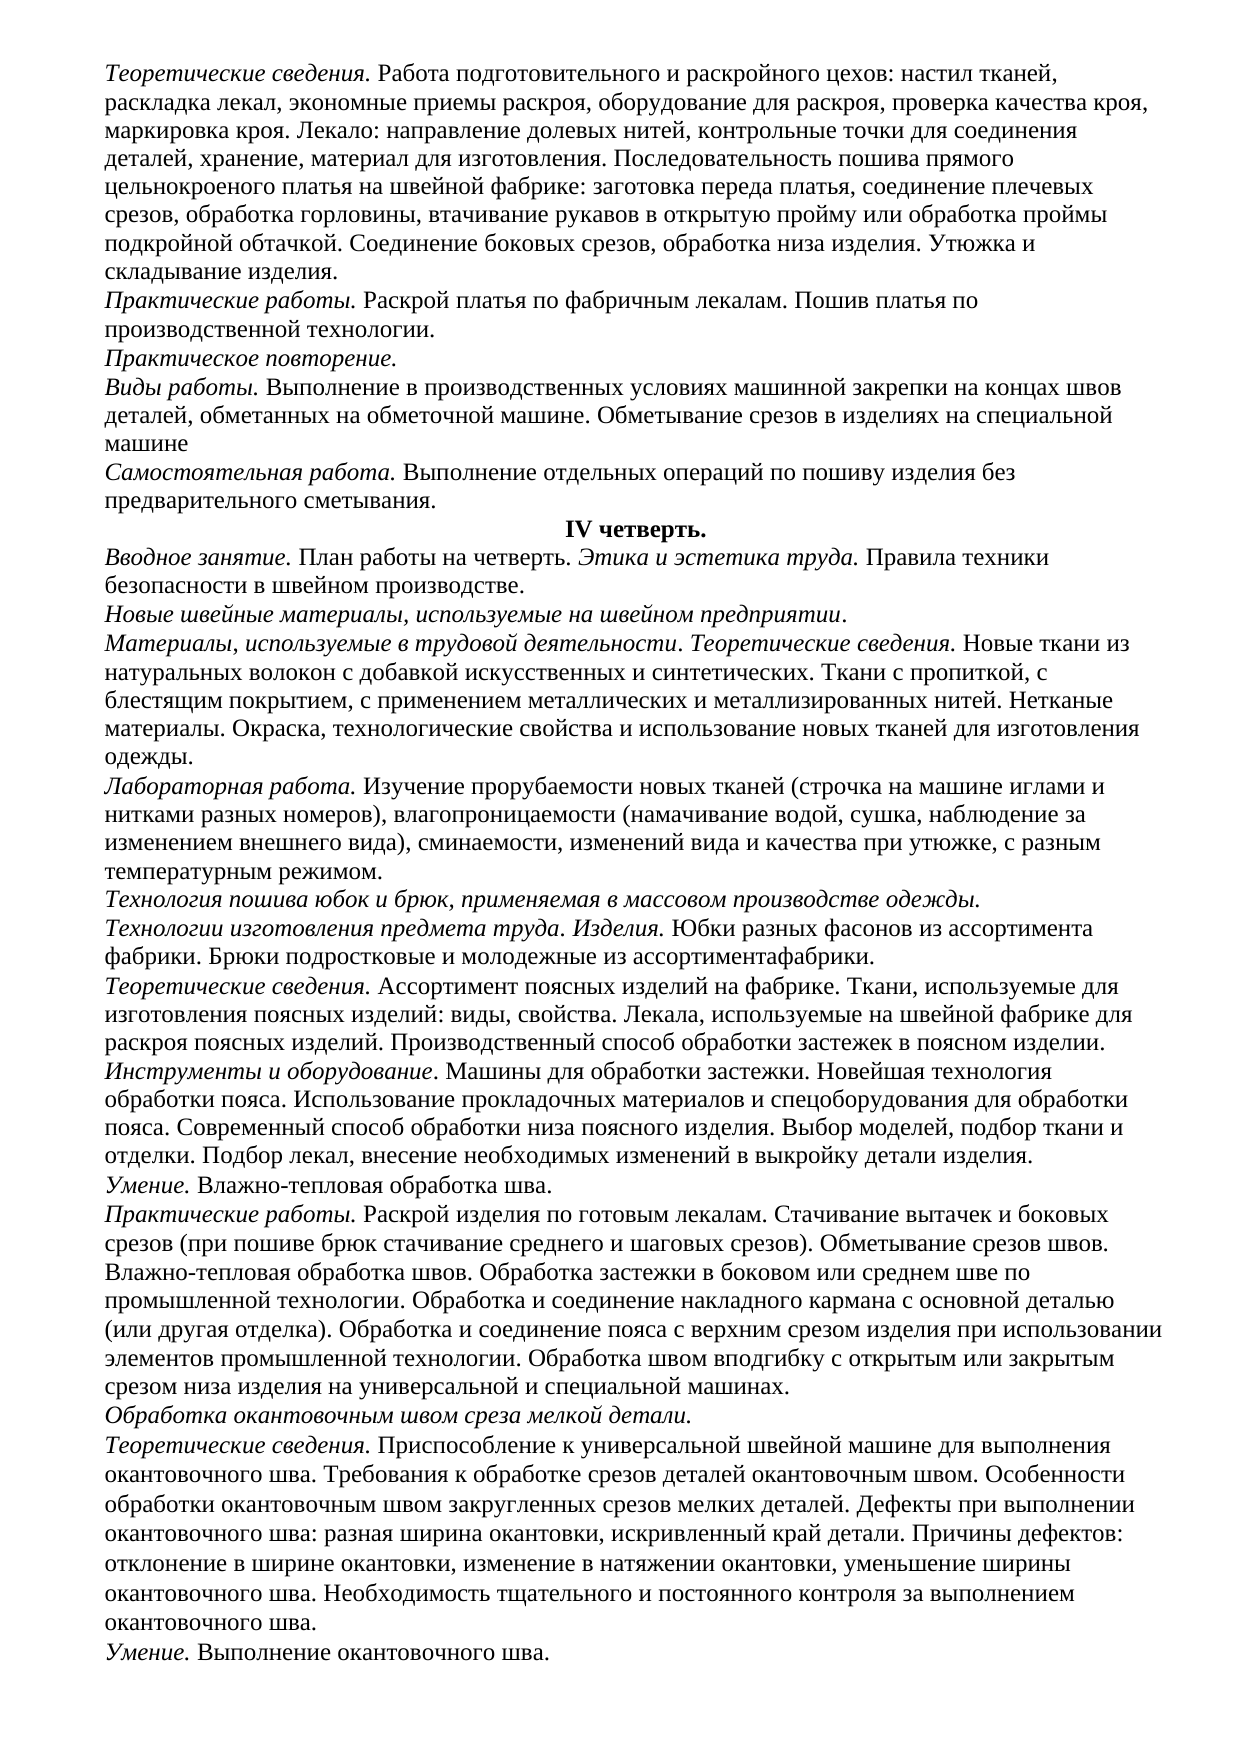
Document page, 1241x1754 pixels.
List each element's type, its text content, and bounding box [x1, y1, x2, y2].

text Умение. Выполнение окантовочного шва. [104, 1637, 1167, 1666]
text IV четверть. [104, 514, 1167, 543]
text Новые швейные материалы, используемые на швейном предприятии. [104, 599, 1225, 628]
text Виды работы. Выполнение в производственных условиях машинной закрепки на концах швов деталей, обметанных на обметочной машине. Обметывание срезов в изделиях на специальной машине [104, 373, 1167, 457]
text Лабораторная работа. Изучение прорубаемости новых тканей (строчка на машине иглами и нитками разных номеров), влагопроницаемости (намачивание водой, сушка, наблюдение за изменением внешнего вида), сминаемости, изменений вида и качества при утюжке, с разным температурным режимом. [104, 772, 1167, 884]
text Практические работы. Раскрой изделия по готовым лекалам. Стачивание вытачек и боковых срезов (при пошиве брюк стачивание среднего и шаговых срезов). Обметывание срезов швов. Влажно-тепловая обработка швов. Обработка застежки в боковом или среднем шве по промышленной технологии. Обработка и соединение накладного кармана с основной деталью (или другая отделка). Обработка и соединение пояса с верхним срезом изделия при использовании элементов промышленной технологии. Обработка швом вподгибку с открытым или закрытым срезом низа изделия на универсальной и специальной машинах. [104, 1200, 1167, 1400]
text Технология пошива юбок и брюк, применяемая в массовом производстве одежды. [104, 884, 1225, 913]
text Обработка окантовочным швом среза мелкой детали. [104, 1400, 1167, 1429]
text Теоретические сведения. Приспособление к универсальной швейной машине для выполнения окантовочного шва. Требования к обработке срезов деталей окантовочным швом. Особенности обработки окантовочным швом закругленных срезов мелких деталей. Дефекты при выполнении окантовочного шва: разная ширина окантовки, искривленный край детали. Причины дефектов: отклонение в ширине окантовки, изменение в натяжении окантовки, уменьшение ширины окантовочного шва. Необходимость тщательного и постоянного контроля за выполнением окантовочного шва. [104, 1430, 1167, 1636]
text Умение. Влажно-тепловая обработка шва. [104, 1170, 1167, 1199]
text Самостоятельная работа. Выполнение отдельных операций по пошиву изделия без предварительного сметывания. [104, 457, 1167, 514]
text Технологии изготовления предмета труда. Изделия. Юбки разных фасонов из ассортимента фабрики. Брюки подростковые и молодежные из ассортиментафабрики. [104, 914, 1167, 970]
text Материалы, используемые в трудовой деятельности. Теоретические сведения. Новые ткани из натуральных волокон с добавкой искусственных и синтетических. Ткани с пропиткой, с блестящим покрытием, с применением металлических и металлизированных нитей. Нетканые материалы. Окраска, технологические свойства и использование новых тканей для изготовления одежды. [104, 629, 1167, 770]
text Теоретические сведения. Работа подготовительного и раскройного цехов: настил тканей, раскладка лекал, экономные приемы раскроя, оборудование для раскроя, проверка качества кроя, маркировка кроя. Лекало: направление долевых нитей, контрольные точки для соединения деталей, хранение, материал для изготовления. Последовательность пошива прямого цельнокроеного платья на швейной фабрике: заготовка переда платья, соединение плечевых срезов, обработка горловины, втачивание рукавов в открытую пройму или обработка проймы подкройной обтачкой. Соединение боковых срезов, обработка низа изделия. Утюжка и складывание изделия. [104, 59, 1167, 285]
text Теоретические сведения. Ассортимент поясных изделий на фабрике. Ткани, используемые для изготовления поясных изделий: виды, свойства. Лекала, используемые на швейной фабрике для раскроя поясных изделий. Производственный способ обработки застежек в поясном изделии. Инструменты и оборудование. Машины для обработки застежки. Новейшая технология обработки пояса. Использование прокладочных материалов и спецоборудования для обработки пояса. Современный способ обработки низа поясного изделия. Выбор моделей, подбор ткани и отделки. Подбор лекал, внесение необходимых изменений в выкройку детали изделия. [104, 972, 1167, 1169]
text Практические работы. Раскрой платья по фабричным лекалам. Пошив платья по производственной технологии. [104, 286, 1167, 343]
text Вводное занятие. План работы на четверть. Этика и эстетика труда. Правила техники безопасности в швейном производстве. [104, 543, 1167, 599]
text Практическое повторение. [104, 343, 1240, 372]
